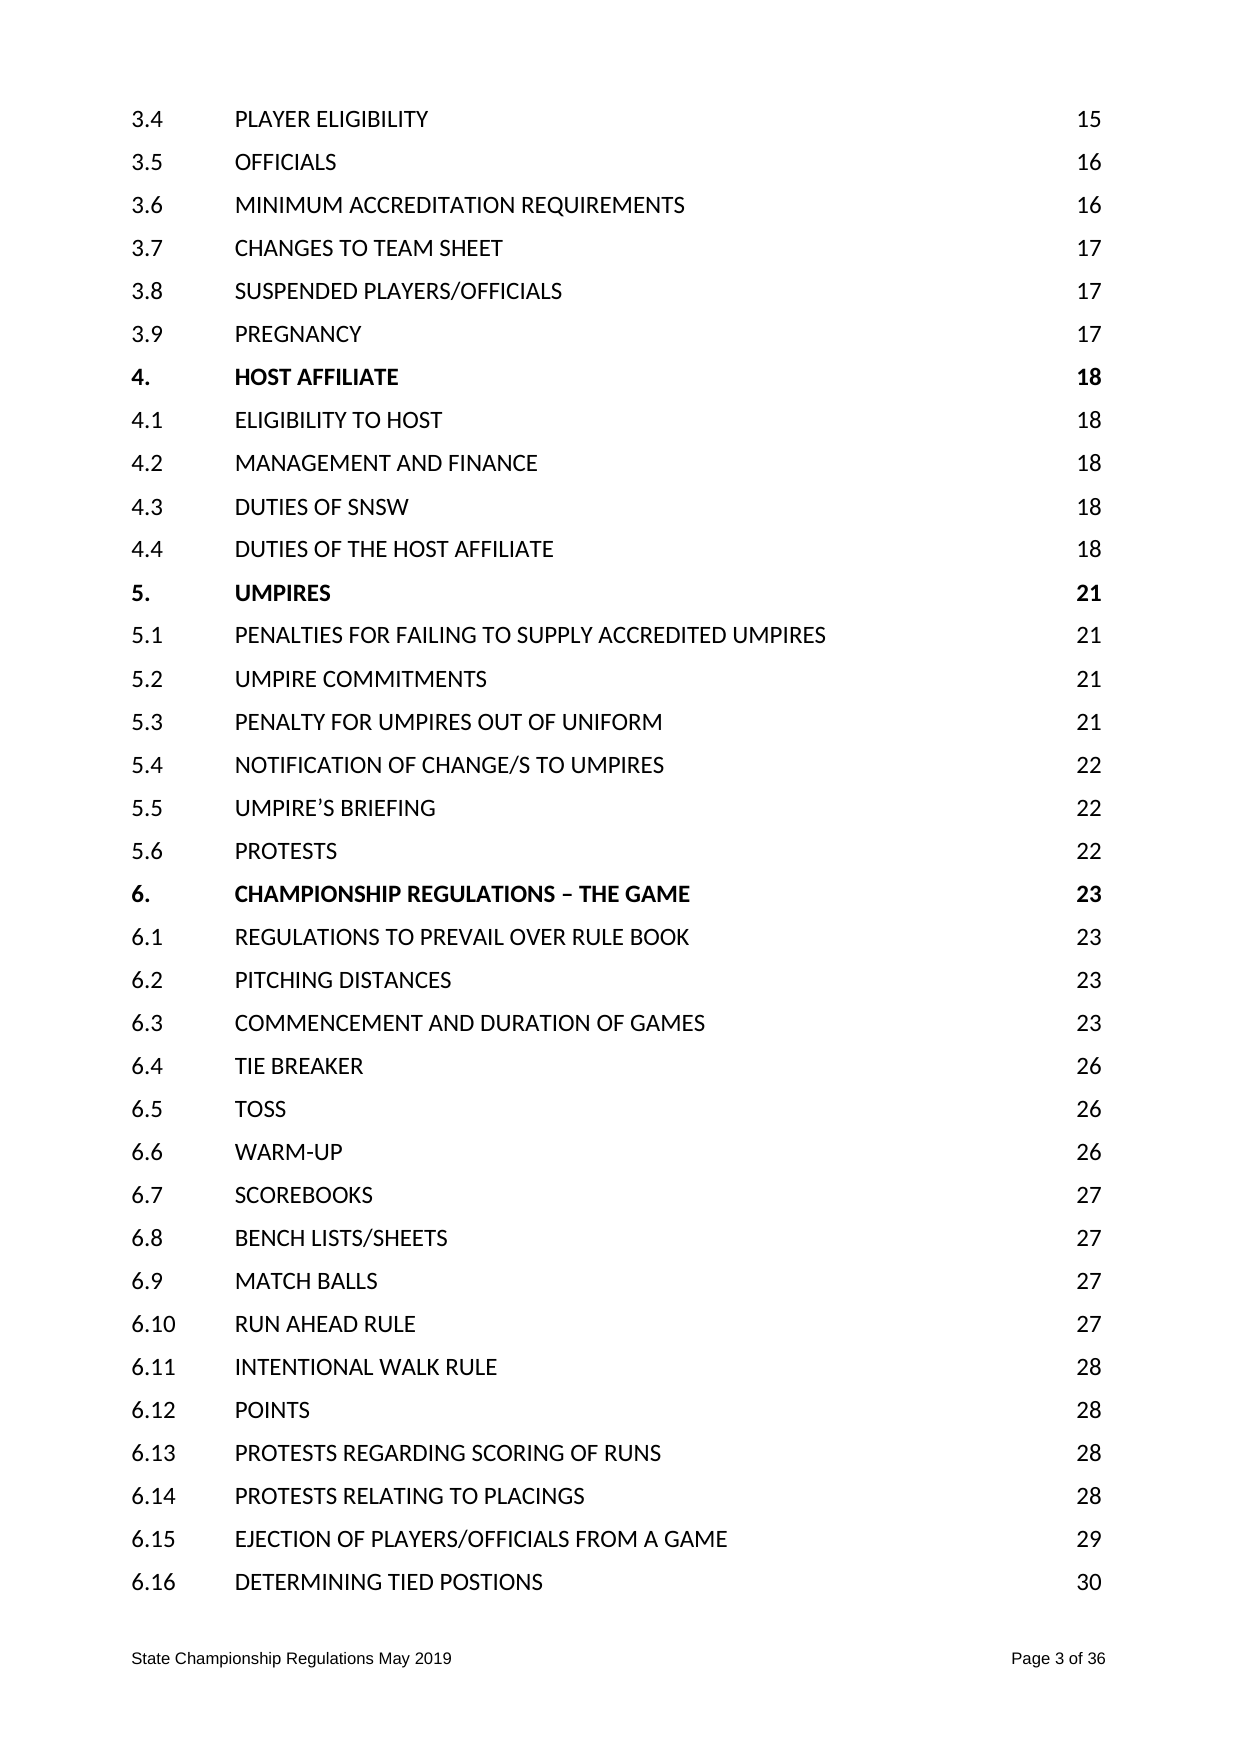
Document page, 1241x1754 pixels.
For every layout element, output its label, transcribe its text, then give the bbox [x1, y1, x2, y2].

text 3.7 CHANGES TO TEAM SHEET 17 [131, 232, 1106, 263]
text 6.6 WARM-UP 26 [131, 1136, 1106, 1166]
text 3.6 MINIMUM ACCREDITATION REQUIREMENTS 16 [131, 189, 1106, 220]
text 4.4 DUTIES OF THE HOST AFFILIATE 18 [131, 534, 1106, 564]
text 5.2 UMPIRE COMMITMENTS 21 [131, 663, 1106, 693]
text 6.2 PITCHING DISTANCES 23 [131, 964, 1106, 994]
text 5.5 UMPIRE’S BRIEFING 22 [131, 792, 1106, 822]
text 6.9 MATCH BALLS 27 [131, 1265, 1106, 1296]
text 6.1 REGULATIONS TO PREVAIL OVER RULE BOOK 23 [131, 921, 1106, 951]
text 3.4 PLAYER ELIGIBILITY 15 [131, 103, 1106, 134]
text 6.5 TOSS 26 [131, 1093, 1106, 1123]
text 3.5 OFFICIALS 16 [131, 146, 1106, 177]
text 6.12 POINTS 28 [131, 1394, 1106, 1424]
text 5.3 PENALTY FOR UMPIRES OUT OF UNIFORM 21 [131, 706, 1106, 736]
text 5.1 PENALTIES FOR FAILING TO SUPPLY ACCREDITED UMPIRES 21 [131, 620, 1106, 650]
text 6.14 PROTESTS RELATING TO PLACINGS 28 [131, 1480, 1106, 1511]
text 6.13 PROTESTS REGARDING SCORING OF RUNS 28 [131, 1437, 1106, 1468]
text 4.1 ELIGIBILITY TO HOST 18 [131, 404, 1106, 435]
text 6.11 INTENTIONAL WALK RULE 28 [131, 1351, 1106, 1382]
text 4. HOST AFFILIATE 18 [131, 362, 1106, 392]
text 6.7 SCOREBOOKS 27 [131, 1179, 1106, 1209]
text 4.3 DUTIES OF SNSW 18 [131, 491, 1106, 521]
text 6.3 COMMENCEMENT AND DURATION OF GAMES 23 [131, 1007, 1106, 1037]
text 5.6 PROTESTS 22 [131, 835, 1106, 865]
text 6.15 EJECTION OF PLAYERS/OFFICIALS FROM A GAME 29 [131, 1523, 1106, 1554]
text 6.16 DETERMINING TIED POSTIONS 30 [131, 1566, 1106, 1597]
text 6.8 Bench lists/sheets 27 [131, 1222, 1106, 1252]
text 5.4 NOTIFICATION OF CHANGE/S TO UMPIRES 22 [131, 749, 1106, 779]
text 3.9 PREGNANCY 17 [131, 318, 1106, 349]
text 4.2 MANAGEMENT AND FINANCE 18 [131, 448, 1106, 478]
text 6.10 RUN AHEAD RULE 27 [131, 1308, 1106, 1338]
text 3.8 Suspended Players/Officials 17 [131, 276, 1106, 306]
text 6.4 TIE BREAKER 26 [131, 1050, 1106, 1080]
text 6. CHAMPIONSHIP REGULATIONS – THE GAME 23 [131, 878, 1106, 908]
text 5. UMPIRES 21 [131, 577, 1106, 607]
